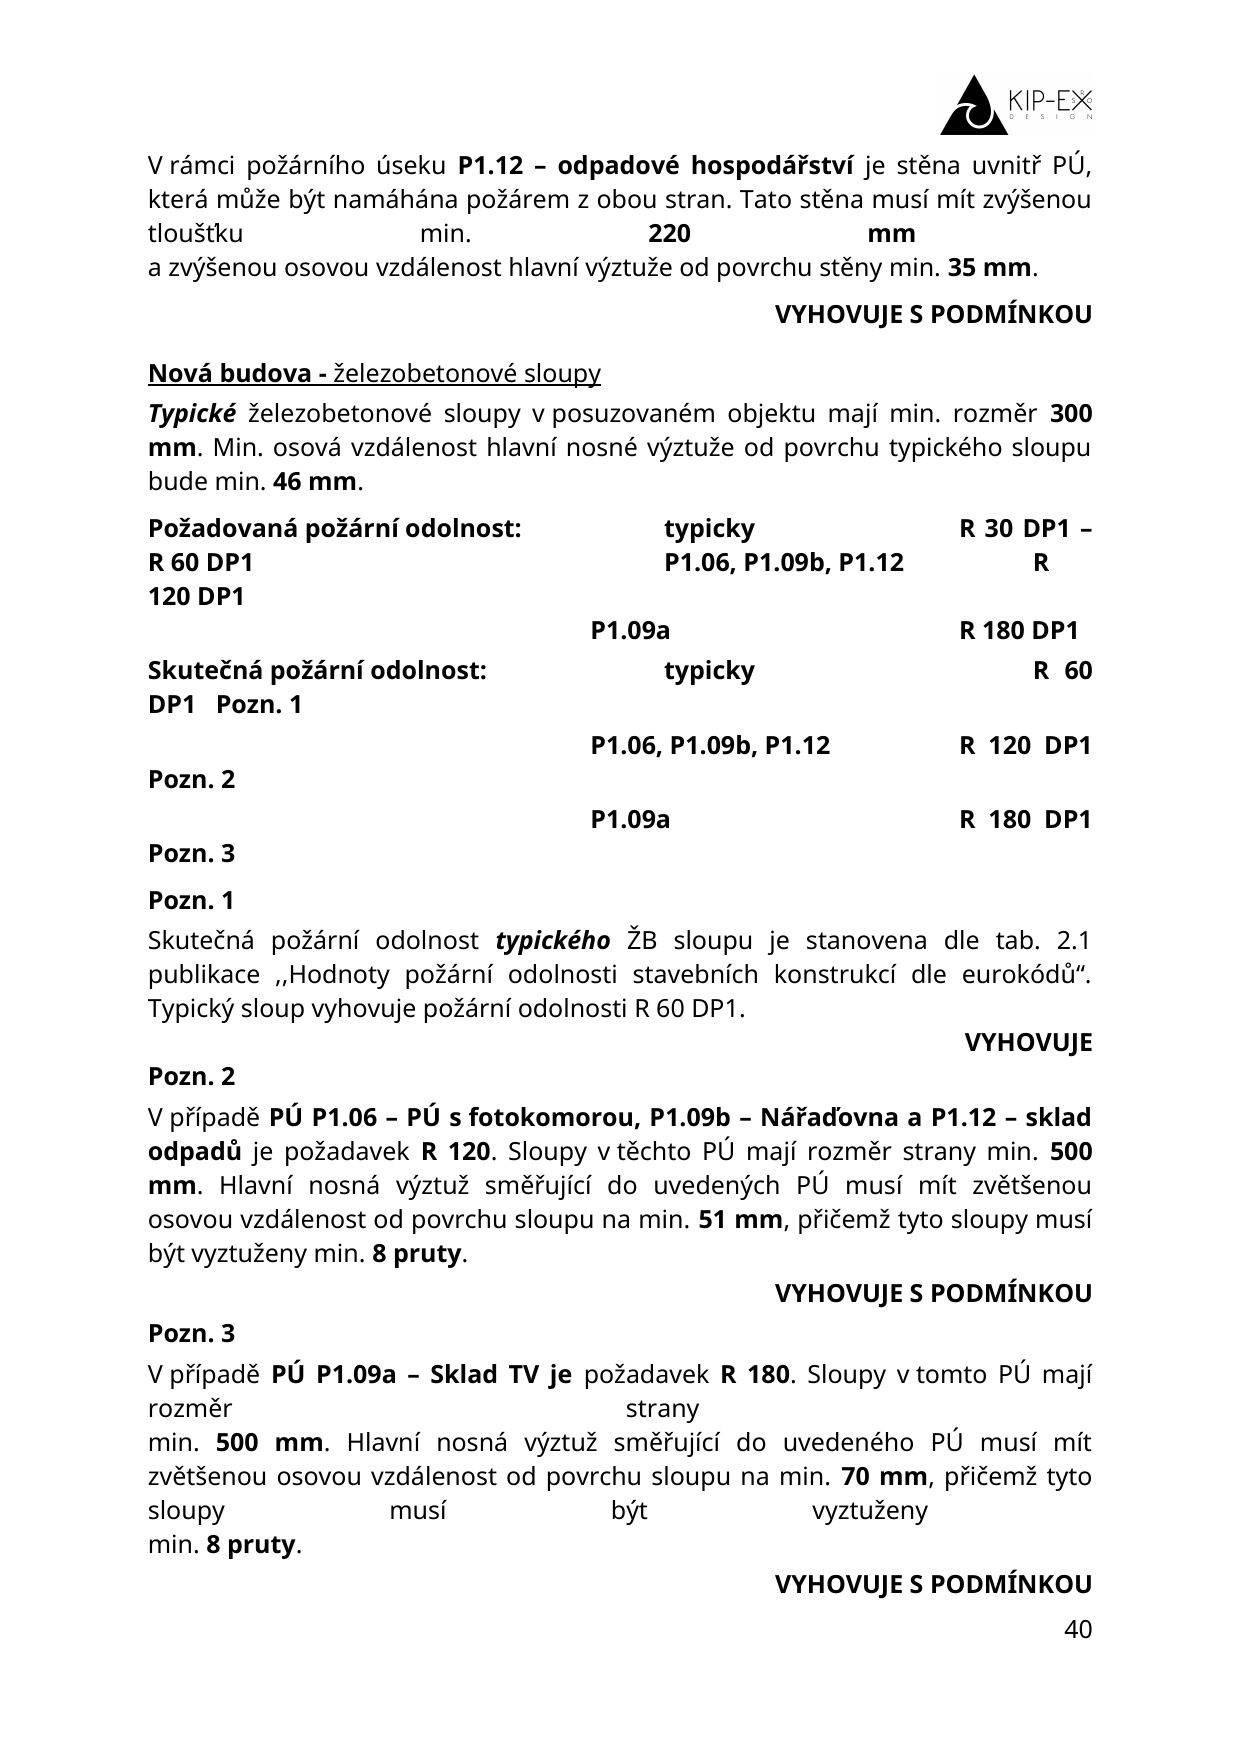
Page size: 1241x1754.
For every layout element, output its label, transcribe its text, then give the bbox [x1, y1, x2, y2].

text VYHOVUJE [148, 1025, 1093, 1059]
text VYHOVUJE S PODMÍNKOU [148, 1276, 1093, 1310]
text VYHOVUJE S PODMÍNKOU [148, 1567, 1093, 1601]
text P1.09a R 180 DP1 [148, 613, 1093, 647]
text Skutečná požární odolnost typického ŽB sloupu je stanovena dle tab. 2.1 publikace ,,Hodnoty požární odolnosti stavebních konstrukcí dle eurokódů“. Typický sloup vyhovuje požární odolnosti R 60 DP1. [148, 923, 1093, 1025]
text Pozn. 2 [148, 1059, 1093, 1093]
text Pozn. 3 [148, 1316, 1093, 1350]
text VYHOVUJE S PODMÍNKOU [148, 296, 1093, 330]
text Nová budova - železobetonové sloupy [148, 355, 1093, 389]
text Typické železobetonové sloupy v posuzovaném objektu mají min. rozměr 300 mm. Min. osová vzdálenost hlavní nosné výztuže od povrchu typického sloupu bude min. 46 mm. [148, 396, 1093, 498]
text V rámci požárního úseku P1.12 – odpadové hospodářství je stěna uvnitř PÚ, která může být namáhána požárem z obou stran. Tato stěna musí mít zvýšenou tloušťku min. 220 mm a zvýšenou osovou vzdálenost hlavní výztuže od povrchu stěny min. 35 mm. [148, 148, 1093, 284]
text P1.09a R 180 DP1 Pozn. 3 [148, 802, 1093, 870]
text Skutečná požární odolnost: typicky R 60 DP1 Pozn. 1 [148, 653, 1093, 721]
text P1.06, P1.09b, P1.12 R 120 DP1 Pozn. 2 [148, 727, 1093, 795]
text V případě PÚ P1.09a – Sklad TV je požadavek R 180. Sloupy v tomto PÚ mají rozměr strany min. 500 mm. Hlavní nosná výztuž směřující do uvedeného PÚ musí mít zvětšenou osovou vzdálenost od povrchu sloupu na min. 70 mm, přičemž tyto sloupy musí být vyztuženy min. 8 pruty. [148, 1356, 1093, 1561]
text Pozn. 1 [148, 882, 1093, 916]
text Požadovaná požární odolnost: typicky R 30 DP1 – R 60 DP1 P1.06, P1.09b, P1.12 R 120 DP1 [148, 510, 1093, 613]
picture [939, 73, 1093, 136]
text V případě PÚ P1.06 – PÚ s fotokomorou, P1.09b – Nářaďovna a P1.12 – sklad odpadů je požadavek R 120. Sloupy v těchto PÚ mají rozměr strany min. 500 mm. Hlavní nosná výztuž směřující do uvedených PÚ musí mít zvětšenou osovou vzdálenost od povrchu sloupu na min. 51 mm, přičemž tyto sloupy musí být vyztuženy min. 8 pruty. [148, 1099, 1093, 1269]
